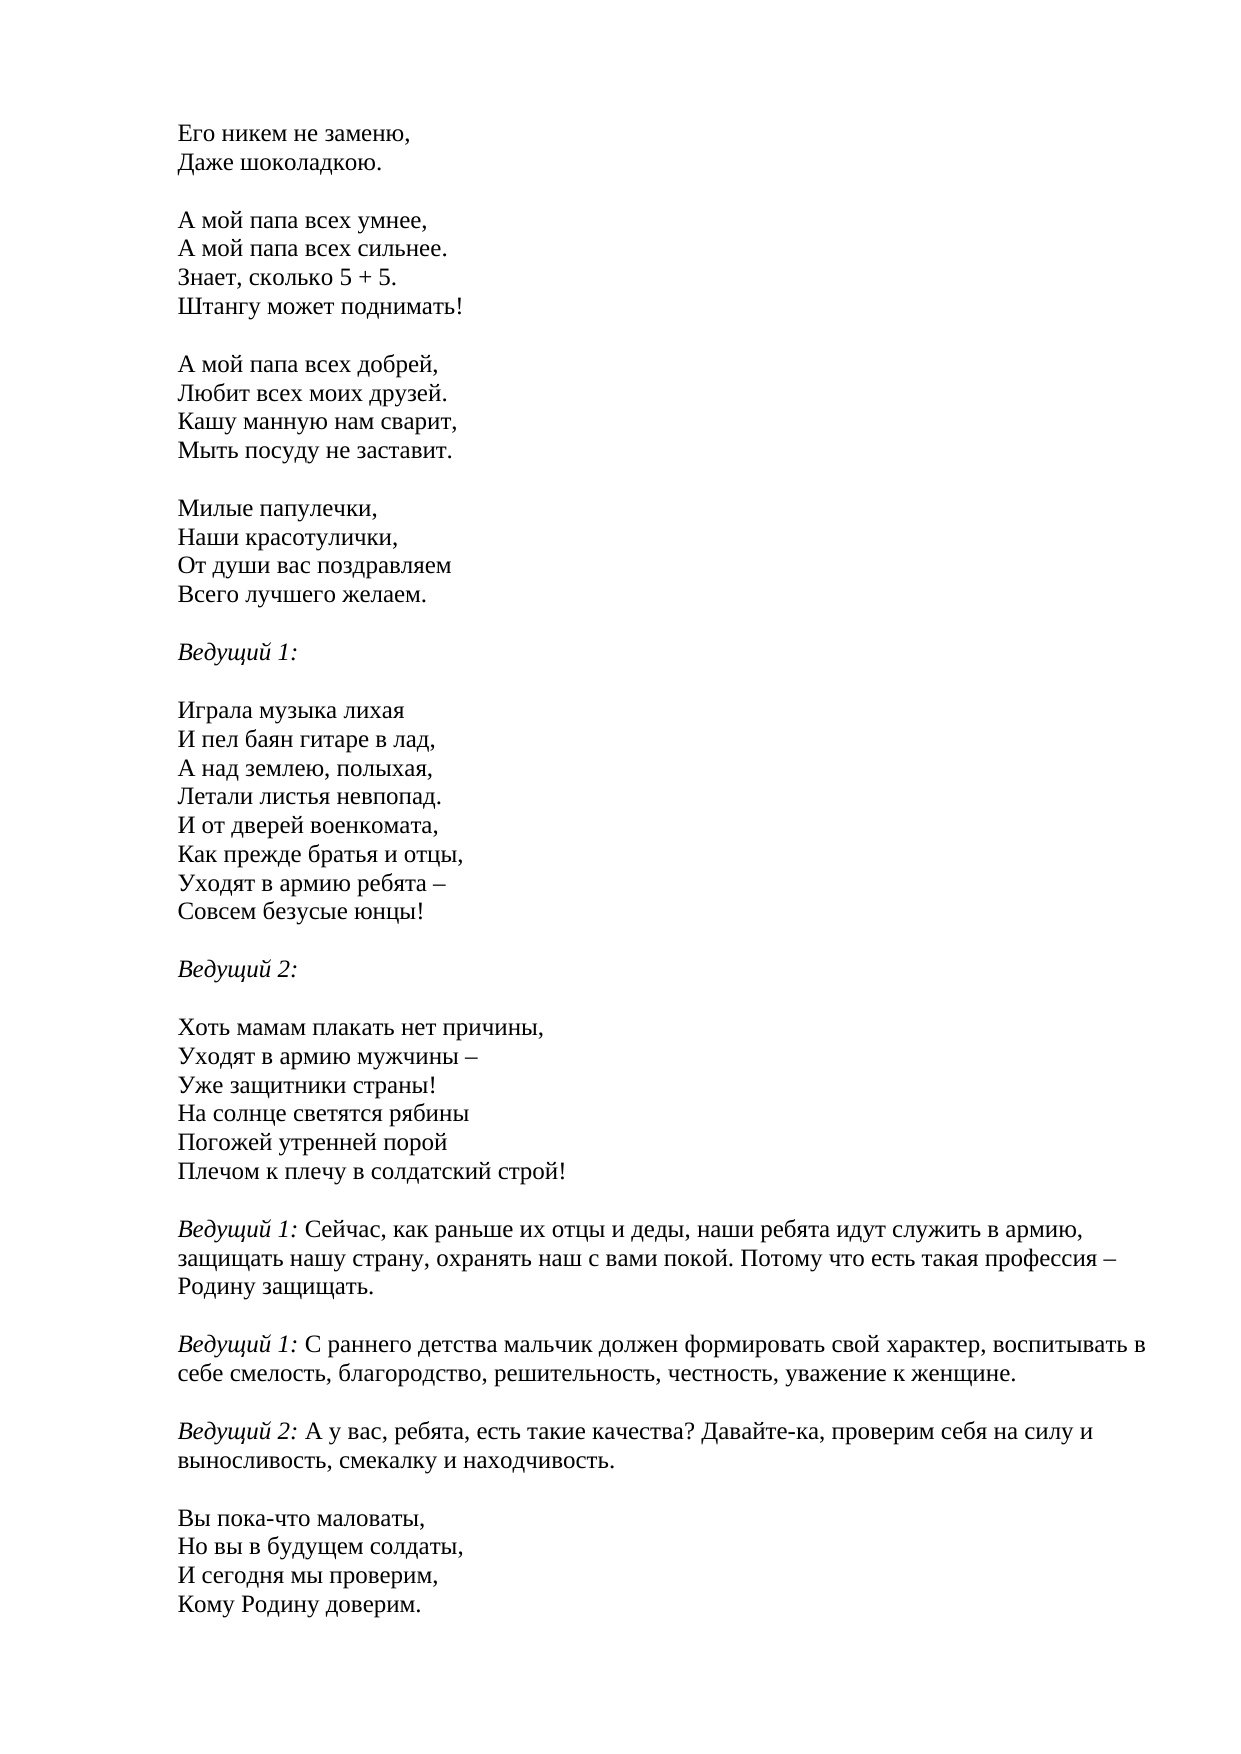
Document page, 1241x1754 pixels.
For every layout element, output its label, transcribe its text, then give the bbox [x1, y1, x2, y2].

text Играла музыка лихая И пел баян гитаре в лад, А над землею, полыхая, Летали листья невпопад. И от дверей военкомата, Как прежде братья и отцы, Уходят в армию ребята – Совсем безусые юнцы! [177, 695, 1152, 925]
text Ведущий 1: С раннего детства мальчик должен формировать свой характер, воспитывать в себе смелость, благородство, решительность, честность, уважение к женщине. [177, 1329, 1152, 1387]
text Ведущий 1: Сейчас, как раньше их отцы и деды, наши ребята идут служить в армию, защищать нашу страну, охранять наш с вами покой. Потому что есть такая профессия – Родину защищать. [177, 1214, 1152, 1300]
text А мой папа всех добрей, Любит всех моих друзей. Кашу манную нам сварит, Мыть посуду не заставит. [177, 349, 1152, 464]
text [177, 118, 1152, 176]
text Хоть мамам плакать нет причины, Уходят в армию мужчины – Уже защитники страны! На солнце светятся рябины Погожей утренней порой Плечом к плечу в солдатский строй! [177, 1012, 1152, 1185]
text Ведущий 2: А у вас, ребята, есть такие качества? Давайте-ка, проверим себя на силу и выносливость, смекалку и находчивость. [177, 1416, 1152, 1473]
text Ведущий 2: [177, 954, 1152, 983]
text Милые папулечки, Наши красотулички, От души вас поздравляем Всего лучшего желаем. [177, 493, 1152, 608]
text Ведущий 1: [177, 637, 1152, 666]
text Вы пока-что маловаты, Но вы в будущем солдаты, И сегодня мы проверим, Кому Родину доверим. [177, 1503, 1152, 1618]
text А мой папа всех умнее, А мой папа всех сильнее. Знает, сколько 5 + 5. Штангу может поднимать! [177, 205, 1152, 320]
